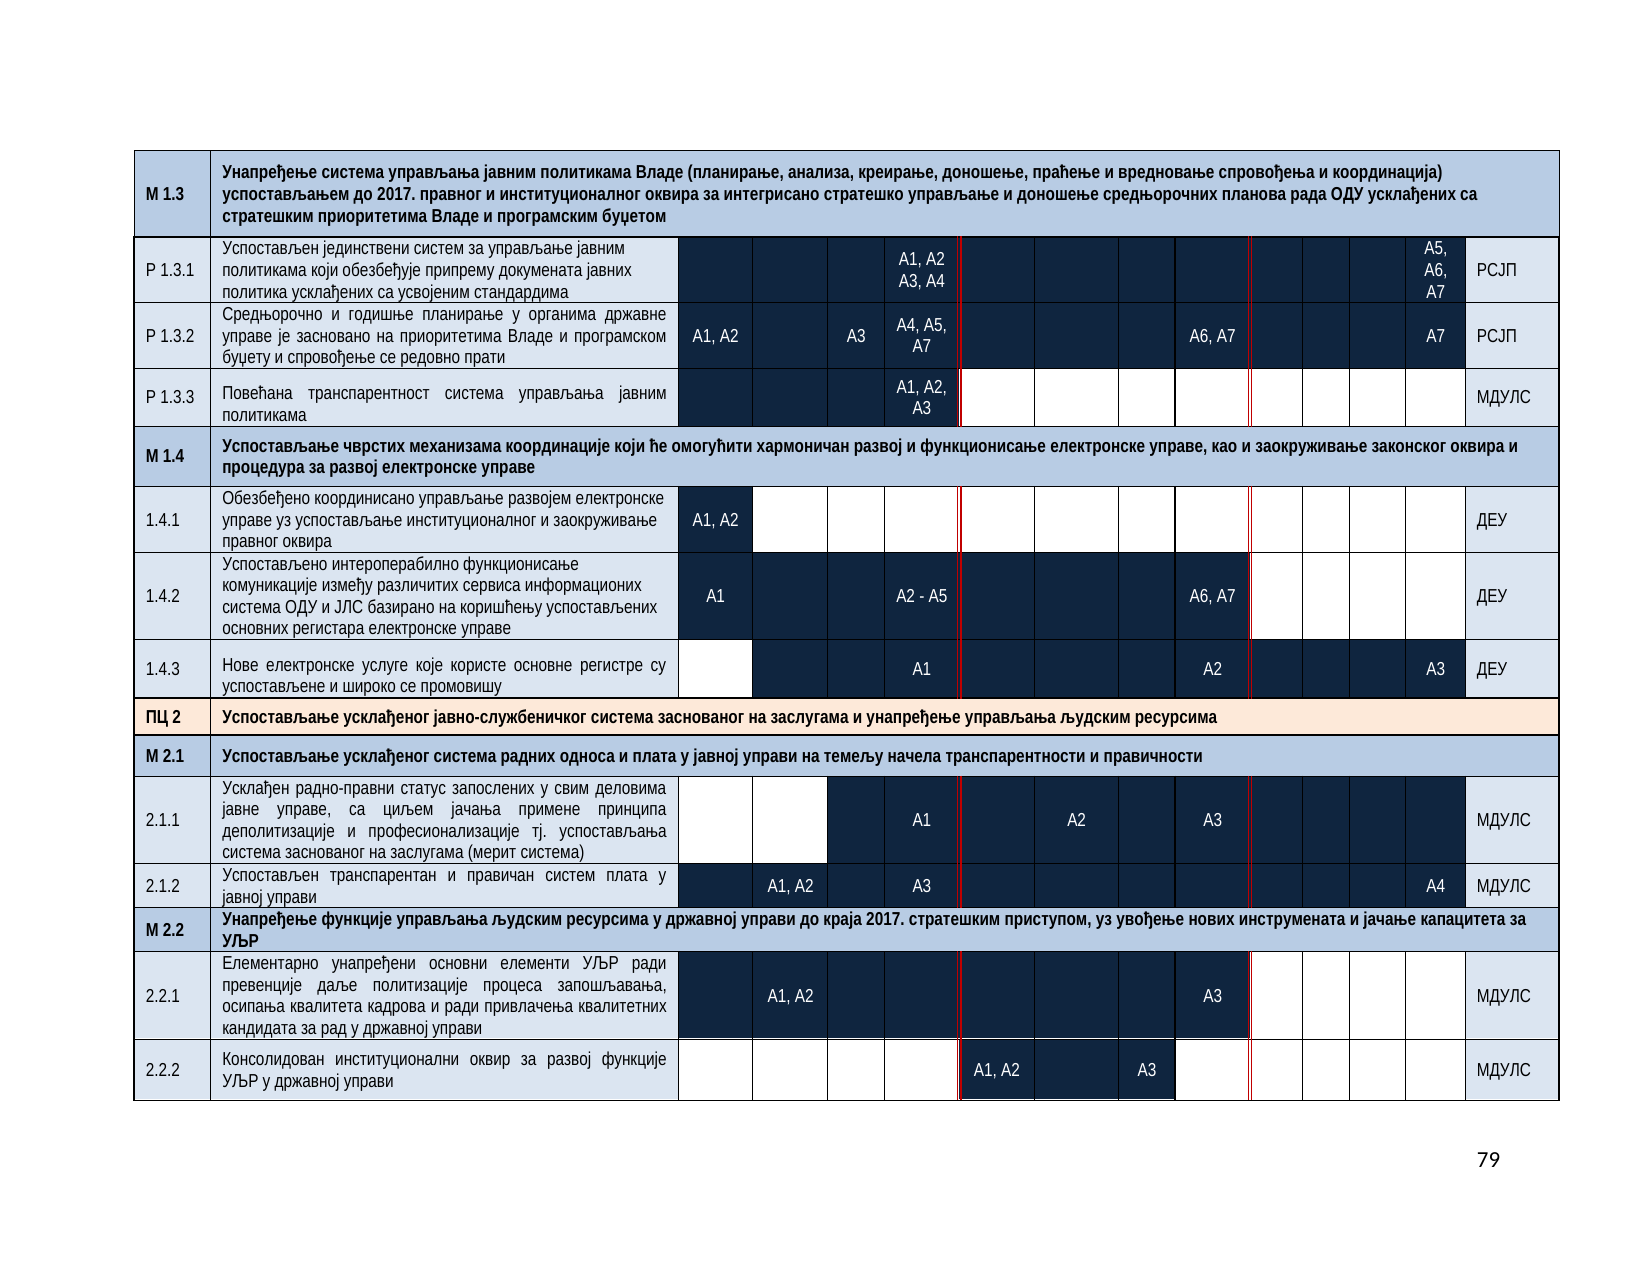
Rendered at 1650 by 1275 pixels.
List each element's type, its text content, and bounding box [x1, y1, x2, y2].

table_cell [753, 369, 827, 426]
table_cell [1252, 1040, 1302, 1099]
table_cell М 2.2 [135, 908, 210, 951]
table_cell [753, 640, 827, 697]
table_cell Елементарно унапређени основни елементи УЉР ради превенције даље политизације процеса запошљавања, осипања квалитета кадрова и ради привлачења квалитетних кандидата за рад у државној управи [211, 952, 678, 1038]
table_cell [828, 777, 884, 863]
table_cell [1035, 640, 1118, 697]
table_cell [753, 1040, 827, 1099]
table_cell A1, A2 [679, 303, 752, 368]
table_cell МДУЛС [1466, 952, 1558, 1038]
table_cell [962, 303, 1034, 368]
table_cell А2 [1035, 777, 1118, 863]
table_cell [1303, 369, 1349, 426]
table_cell [1252, 487, 1302, 552]
table_cell [1119, 864, 1174, 907]
table_cell A1 [679, 553, 752, 639]
table_cell ДЕУ [1466, 553, 1558, 639]
table_cell [828, 553, 884, 639]
table_cell A1, A2 [679, 487, 752, 552]
table_cell 2.1.1 [135, 777, 210, 863]
table_cell [753, 303, 827, 368]
table_cell [1252, 952, 1302, 1038]
table_cell [753, 238, 827, 302]
table_cell [962, 369, 1034, 426]
table_cell [1303, 238, 1349, 302]
table_cell [1303, 1040, 1349, 1099]
table_cell [1350, 553, 1405, 639]
table_cell [1176, 487, 1248, 552]
table_cell Успостављање чврстих механизама координације који ће омогућити хармоничан развој и функционисање електронске управе, као и заокруживање законског оквира и процедура за развој електронске управе [211, 427, 1558, 486]
table_cell М 1.3 [135, 151, 210, 236]
table_cell [962, 864, 1034, 907]
table_cell М 1.4 [135, 427, 210, 486]
table_cell А3 [885, 864, 957, 907]
table_cell Обезбеђено координисано управљање развојем електронске управе уз успостављање институционалног и заокруживање правног оквира [211, 487, 678, 552]
table_cell A4, A5, A7 [885, 303, 957, 368]
table_cell [1119, 553, 1174, 639]
table_cell [1252, 777, 1302, 863]
table_cell [679, 640, 752, 697]
table_cell [1035, 487, 1118, 552]
table_cell A3 [828, 303, 884, 368]
table_cell Повећана транспарентност система управљања јавним политикама [211, 369, 678, 426]
table_cell Успостављање усклађеног јавно-службеничког система заснованог на заслугама и унапређење управљања људским ресурсима [211, 699, 1558, 734]
table_cell [1035, 238, 1118, 302]
table_cell [1303, 487, 1349, 552]
table_cell МДУЛС [1466, 369, 1558, 426]
table_cell [962, 777, 1034, 863]
table_cell [1252, 864, 1302, 907]
table_cell [1350, 238, 1405, 302]
table_cell ДЕУ [1466, 487, 1558, 552]
table_cell МДУЛС [1466, 777, 1558, 863]
table_cell [885, 487, 957, 552]
table_cell [753, 777, 827, 863]
table_cell [828, 238, 884, 302]
table_cell [1350, 1040, 1405, 1099]
table_cell [962, 487, 1034, 552]
table_cell [828, 864, 884, 907]
table_cell [1303, 864, 1349, 907]
table_cell [1119, 238, 1174, 302]
table_cell [1350, 640, 1405, 697]
table_cell [1350, 369, 1405, 426]
table_cell [1303, 777, 1349, 863]
table_cell ДЕУ [1466, 640, 1558, 697]
table_cell [1350, 303, 1405, 368]
table_cell РСЈП [1466, 238, 1558, 302]
table_cell М 2.1 [135, 736, 210, 776]
table_cell [1252, 369, 1302, 426]
table_cell 1.4.3 [135, 640, 210, 697]
table_cell [753, 487, 827, 552]
table_cell [828, 640, 884, 697]
table_cell [1252, 238, 1302, 302]
table_cell А1, А2 [962, 1040, 1034, 1099]
table_cell [962, 238, 1034, 302]
table_cell [1350, 487, 1405, 552]
table_cell [1119, 777, 1174, 863]
table_cell [679, 864, 752, 907]
table_cell [1035, 1040, 1118, 1099]
table_cell Успостављен јединствени систем за управљање јавним политикама који обезбеђује припрему докумената јавних политика усклађених са усвојеним стандардима [211, 238, 678, 302]
table_cell [1176, 238, 1248, 302]
table_cell А1 [885, 777, 957, 863]
table_cell [1176, 1040, 1248, 1099]
table_cell [679, 952, 752, 1038]
table_cell А3 [1406, 640, 1465, 697]
table_cell Успостављен транспарентан и правичан систем плата у јавној управи [211, 864, 678, 907]
table_cell [1176, 864, 1248, 907]
table_cell [828, 1040, 884, 1099]
table_cell А1, А2 A3, A4 [885, 238, 957, 302]
table_cell [885, 952, 957, 1038]
table_cell А1 [885, 640, 957, 697]
table_cell А3 [1119, 1040, 1174, 1099]
table_cell 1.4.2 [135, 553, 210, 639]
table_cell [1035, 303, 1118, 368]
table_cell А4 [1406, 864, 1465, 907]
table_cell А1, A2, A3 [885, 369, 957, 426]
table_cell [679, 369, 752, 426]
table_cell Консолидован институционални оквир за развој функције УЉР у државној управи [211, 1040, 678, 1099]
table_cell [828, 952, 884, 1038]
table_cell МДУЛС [1466, 1040, 1558, 1099]
table_cell [1406, 553, 1465, 639]
table_cell А1, А2 [753, 952, 827, 1038]
table_cell [828, 369, 884, 426]
table_cell Унапређење функције управљања људским ресурсима у државној управи до краја 2017. стратешким приступом, уз увођење нових инструмената и јачање капацитета за УЉР [211, 908, 1558, 951]
table_cell А3 [1176, 777, 1248, 863]
table_cell [1406, 487, 1465, 552]
table_cell [1303, 640, 1349, 697]
table_cell [1303, 303, 1349, 368]
table_cell [1406, 777, 1465, 863]
table_cell [679, 1040, 752, 1099]
table_cell 2.2.1 [135, 952, 210, 1038]
table_cell [1119, 952, 1174, 1038]
table_cell 1.4.1 [135, 487, 210, 552]
table_cell [1119, 369, 1174, 426]
table_cell [1350, 864, 1405, 907]
table_cell [1350, 952, 1405, 1038]
table_cell A2 - А5 [885, 553, 957, 639]
table_cell A5, A6, A7 [1406, 238, 1465, 302]
table_cell РСЈП [1466, 303, 1558, 368]
table_cell А6, А7 [1176, 553, 1248, 639]
table_cell А2 [1176, 640, 1248, 697]
table_cell [1406, 369, 1465, 426]
table_cell [1252, 553, 1302, 639]
table_cell [1119, 487, 1174, 552]
table_cell Успостављено интероперабилно функционисање комуникације између различитих сервиса информационих система ОДУ и ЈЛС базирано на коришћењу успостављених основних регистара електронске управе [211, 553, 678, 639]
table_cell A7 [1406, 303, 1465, 368]
table_cell [962, 952, 1034, 1038]
table_cell А3 [1176, 952, 1248, 1038]
table_cell [679, 777, 752, 863]
table_cell Р 1.3.1 [135, 238, 210, 302]
table_cell Р 1.3.3 [135, 369, 210, 426]
table_cell [679, 238, 752, 302]
table_cell [753, 553, 827, 639]
table_cell [962, 553, 1034, 639]
table_cell Унапређење система управљања јавним политикама Владе (планирање, анализа, креирање, доношење, праћење и вредновање спровођења и координација) успостављањем до 2017. правног и институционалног оквира за интегрисано стратешко управљање и доношење средњорочних планова рада ОДУ усклађених са стратешким приоритетима Владе и програмским буџетом [211, 151, 1559, 236]
table_cell 2.1.2 [135, 864, 210, 907]
table_cell ПЦ 2 [135, 699, 210, 734]
table_cell [1406, 1040, 1465, 1099]
table_cell [1035, 864, 1118, 907]
table_cell [1119, 303, 1174, 368]
table_cell [1252, 640, 1302, 697]
table_cell [1303, 952, 1349, 1038]
table_cell [1119, 640, 1174, 697]
table_cell МДУЛС [1466, 864, 1558, 907]
table_cell [1350, 777, 1405, 863]
table_cell Усклађен радно-правни статус запослених у свим деловима јавне управе, са циљем јачања примене принципа деполитизације и професионализације тј. успостављања система заснованог на заслугама (мерит система) [211, 777, 678, 863]
table_cell [828, 487, 884, 552]
table_cell [1252, 303, 1302, 368]
table_cell Р 1.3.2 [135, 303, 210, 368]
table_cell [1176, 369, 1248, 426]
table_cell [1035, 553, 1118, 639]
table_cell [885, 1040, 957, 1099]
table_cell Нове електронске услуге које користе основне регистре су успостављене и широко се промовишу [211, 640, 678, 697]
table_cell [1035, 369, 1118, 426]
table_cell Средњорочно и годишње планирање у органима државне управе је засновано на приоритетима Владе и програмском буџету и спровођење се редовно прати [211, 303, 678, 368]
table_cell Успостављање усклађеног система радних односа и плата у јавној управи на темељу начела транспарентности и правичности [211, 736, 1558, 776]
table_cell 2.2.2 [135, 1040, 210, 1099]
table_cell [1035, 952, 1118, 1038]
table_cell [1303, 553, 1349, 639]
table_cell А1, А2 [753, 864, 827, 907]
table_cell [962, 640, 1034, 697]
table_cell [1406, 952, 1465, 1038]
table_cell A6, A7 [1176, 303, 1248, 368]
